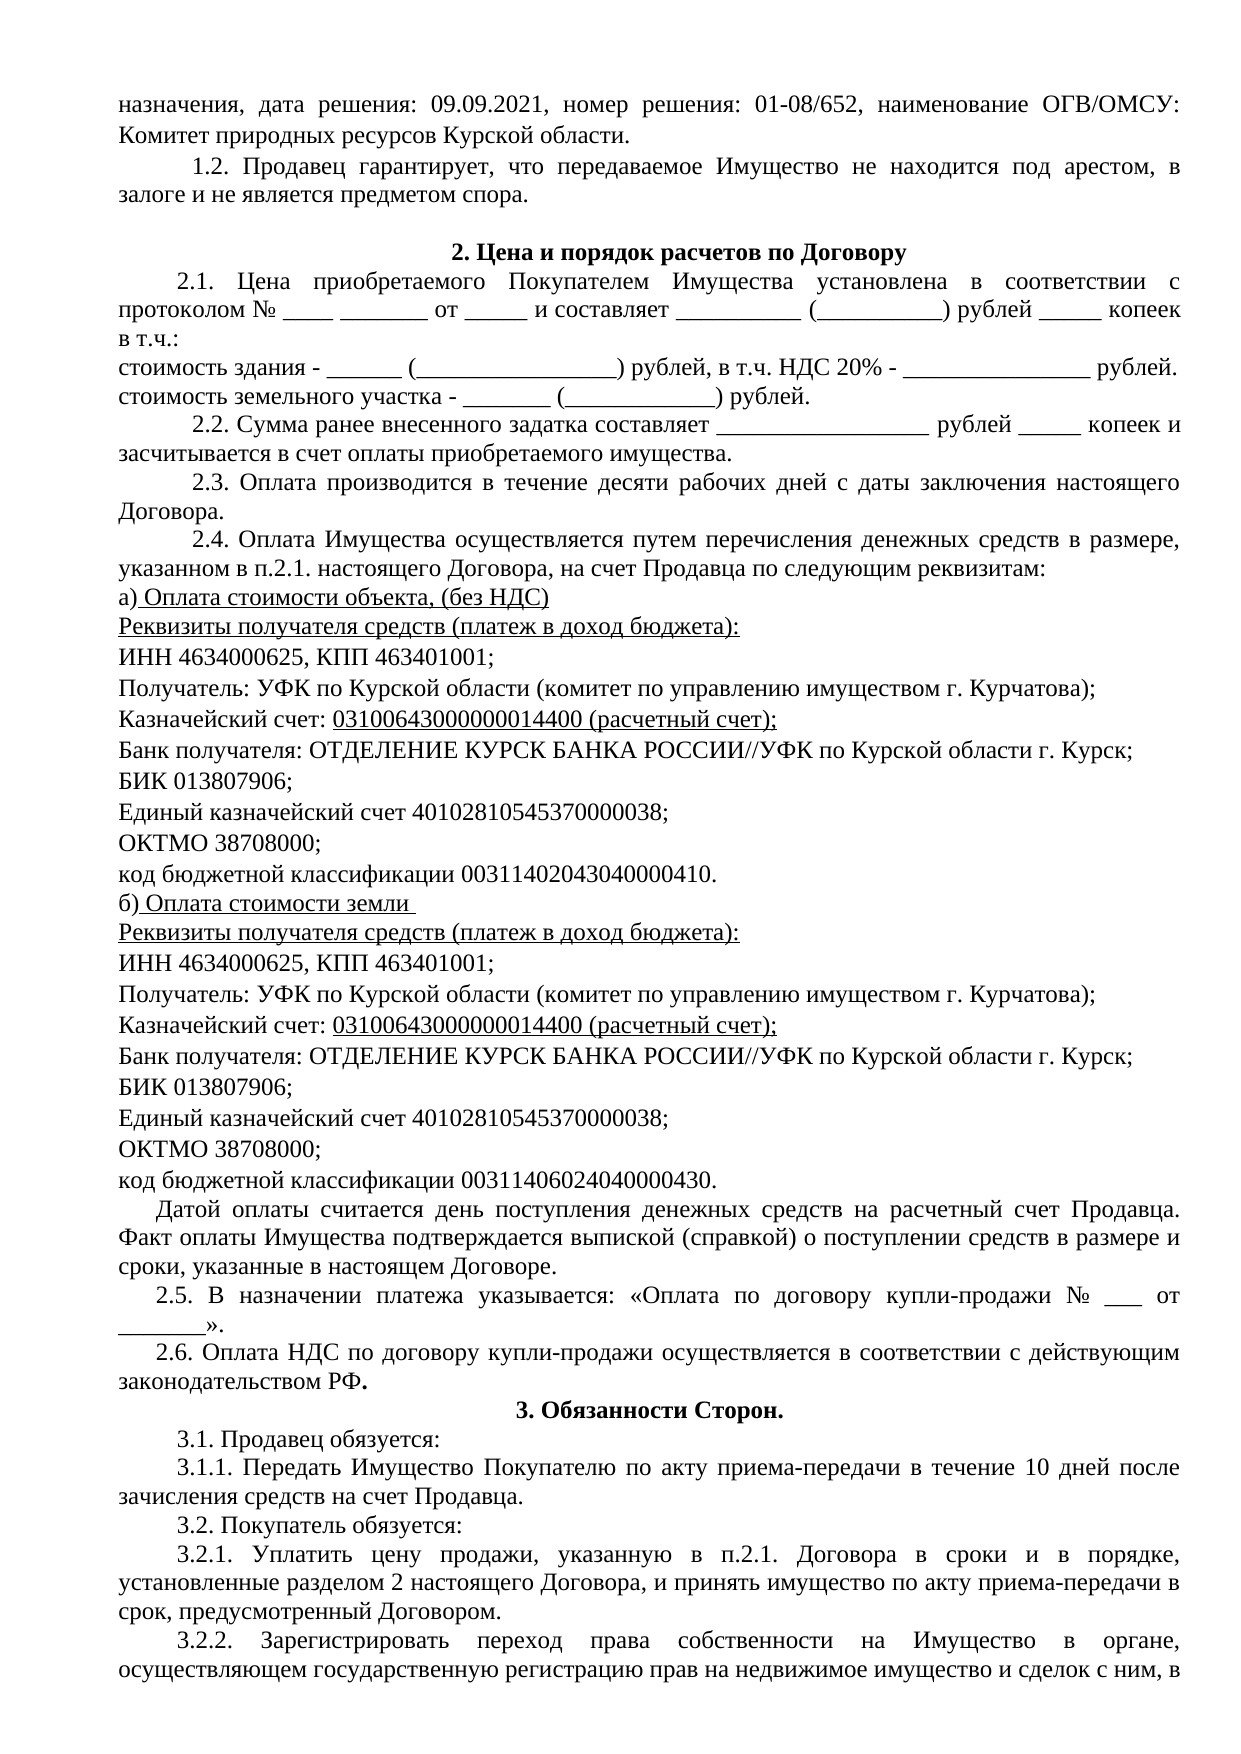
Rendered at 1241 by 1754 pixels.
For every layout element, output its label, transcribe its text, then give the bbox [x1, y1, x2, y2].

text Реквизиты получателя средств (платеж в доход бюджета): [118, 611, 1181, 639]
text Получатель: УФК по Курской области (комитет по управлению имуществом г. Курчатова); [118, 673, 1181, 702]
text Банк получателя: ОТДЕЛЕНИЕ КУРСК БАНКА РОССИИ//УФК по Курской области г. Курск; [118, 1041, 1181, 1069]
text ИНН 4634000625, КПП 463401001; [118, 948, 1181, 976]
text код бюджетной классификации 00311402043040000410. [118, 859, 1181, 888]
text БИК 013807906; [118, 1072, 1181, 1101]
text Единый казначейский счет 40102810545370000038; [118, 1103, 1181, 1132]
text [118, 1625, 1181, 1682]
text 3.2. Покупатель обязуется: [118, 1510, 1181, 1539]
text БИК 013807906; [118, 766, 1181, 795]
text 3. Обязанности Сторон. [118, 1395, 1181, 1424]
text ОКТМО 38708000; [118, 828, 1181, 857]
text Получатель: УФК по Курской области (комитет по управлению имуществом г. Курчатова); [118, 979, 1181, 1007]
text 2.4. Оплата Имущества осуществляется путем перечисления денежных средств в размере, указанном в п.2.1. настоящего Договора, на счет Продавца по следующим реквизитам: [118, 524, 1181, 582]
text 3.1.1. Передать Имущество Покупателю по акту приема-передачи в течение 10 дней после зачисления средств на счет Продавца. [118, 1452, 1181, 1510]
text 2.6. Оплата НДС по договору купли-продажи осуществляется в соответствии с действующим законодательством РФ. [118, 1337, 1181, 1395]
text 1.2. Продавец гарантирует, что передаваемое Имущество не находится под арестом, в залоге и не является предметом спора. [118, 151, 1181, 208]
text 3.2.1. Уплатить цену продажи, указанную в п.2.1. Договора в сроки и в порядке, установленные разделом 2 настоящего Договора, и принять имущество по акту приема-передачи в срок, предусмотренный Договором. [118, 1539, 1181, 1625]
text 2.2. Сумма ранее внесенного задатка составляет _________________ рублей _____ копеек и засчитывается в счет оплаты приобретаемого имущества. [118, 409, 1181, 467]
text Казначейский счет: 03100643000000014400 (расчетный счет); [118, 704, 1181, 733]
text стоимость земельного участка - _______ (____________) рублей. [118, 381, 1181, 409]
text Казначейский счет: 03100643000000014400 (расчетный счет); [118, 1010, 1181, 1038]
text Единый казначейский счет 40102810545370000038; [118, 797, 1181, 826]
text 2.5. В назначении платежа указывается: «Оплата по договору купли-продажи № ___ от _______». [118, 1280, 1181, 1337]
text 2.3. Оплата производится в течение десяти рабочих дней с даты заключения настоящего Договора. [118, 467, 1181, 524]
text 2.1. Цена приобретаемого Покупателем Имущества установлена в соответствии с протоколом № ____ _______ от _____ и составляет __________ (__________) рублей _____ копеек в т.ч.: [118, 266, 1181, 352]
text а) Оплата стоимости объекта, (без НДС) [118, 582, 1181, 611]
text стоимость здания - ______ (________________) рублей, в т.ч. НДС 20% - _______________ рублей. [118, 352, 1181, 381]
text Датой оплаты считается день поступления денежных средств на расчетный счет Продавца. Факт оплаты Имущества подтверждается выпиской (справкой) о поступлении средств в размере и сроки, указанные в настоящем Договоре. [118, 1194, 1181, 1280]
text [118, 89, 1181, 148]
text Банк получателя: ОТДЕЛЕНИЕ КУРСК БАНКА РОССИИ//УФК по Курской области г. Курск; [118, 735, 1181, 764]
text ОКТМО 38708000; [118, 1134, 1181, 1163]
text 2. Цена и порядок расчетов по Договору [118, 237, 1181, 266]
text код бюджетной классификации 00311406024040000430. [118, 1165, 1181, 1194]
text 3.1. Продавец обязуется: [118, 1424, 1181, 1452]
text б) Оплата стоимости земли [118, 888, 1181, 917]
text Реквизиты получателя средств (платеж в доход бюджета): [118, 917, 1181, 945]
text ИНН 4634000625, КПП 463401001; [118, 642, 1181, 671]
